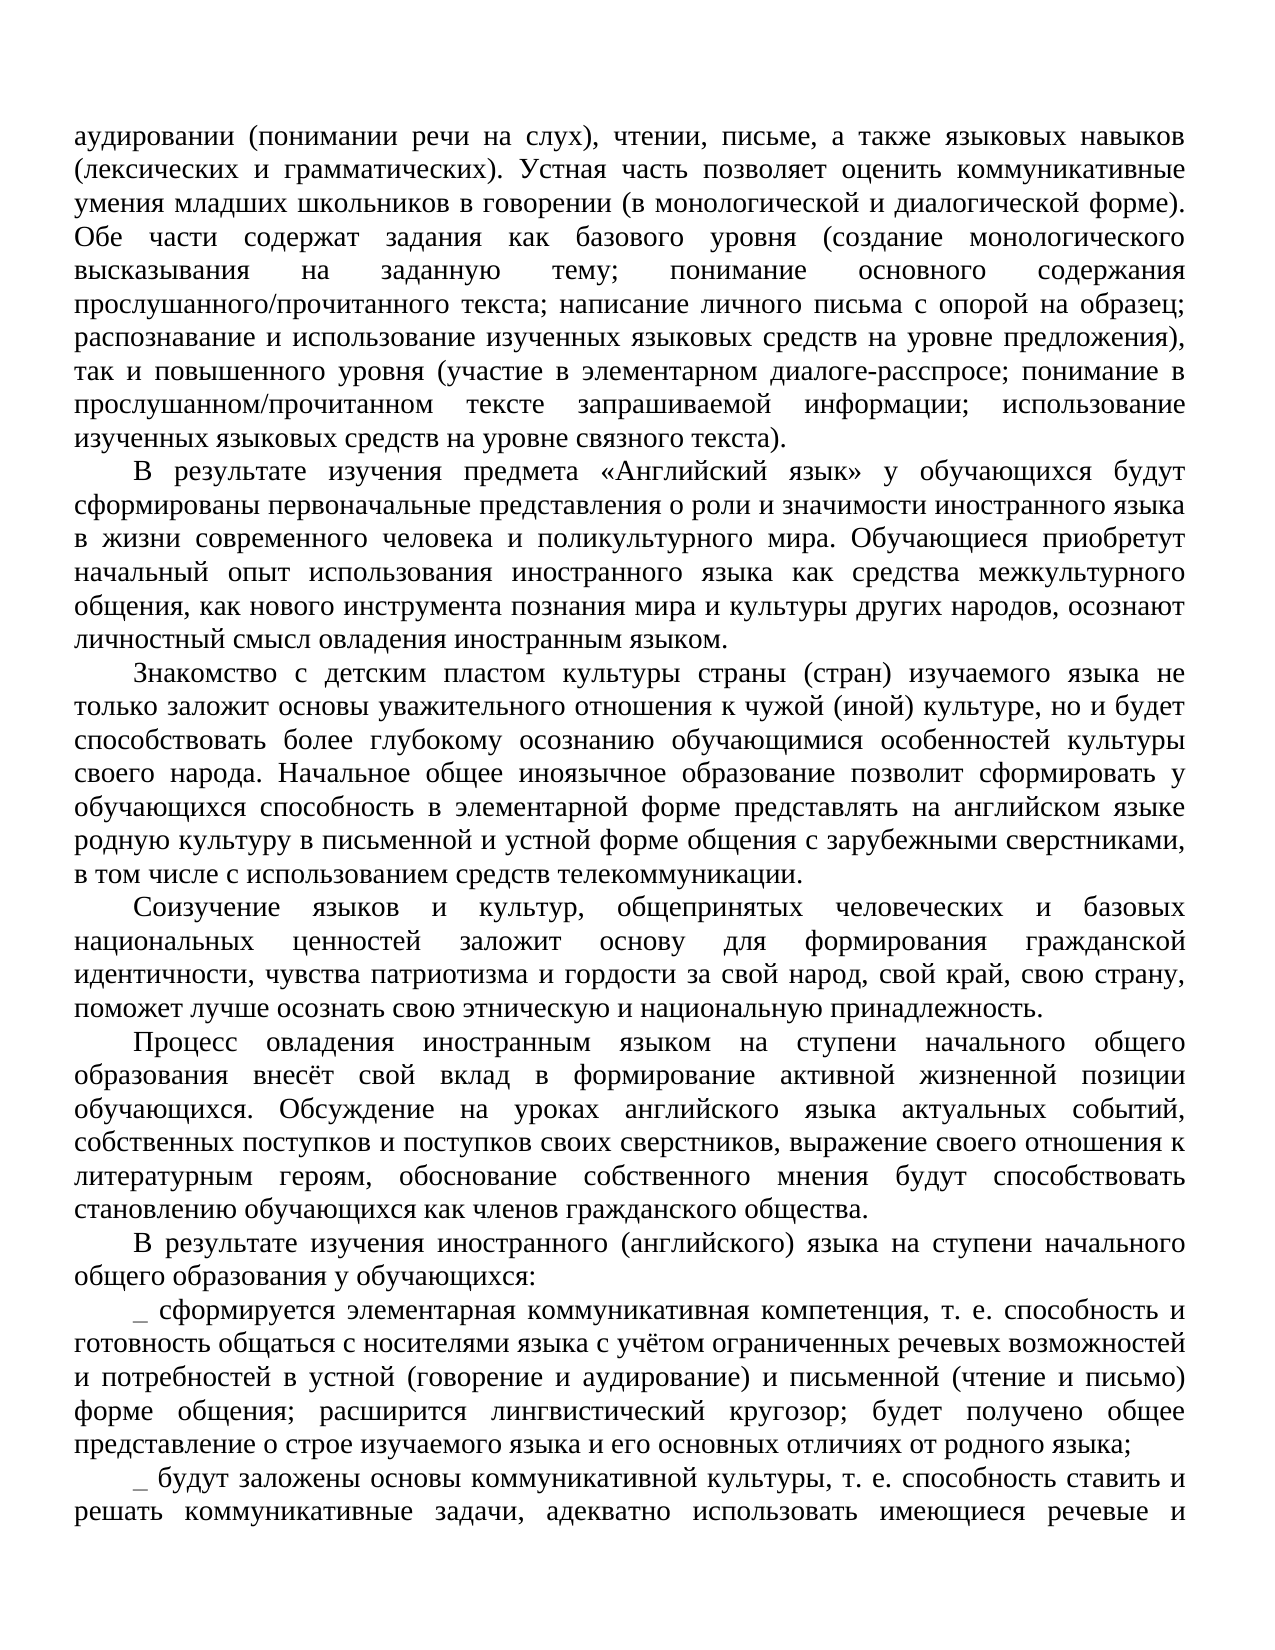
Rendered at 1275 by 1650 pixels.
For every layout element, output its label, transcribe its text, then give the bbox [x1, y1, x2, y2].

text _ сформируется элементарная коммуникативная компетенция, т. е. способность и готовность общаться с носителями языка с учётом ограниченных речевых возможностей и потребностей в устной (говорение и аудирование) и письменной (чтение и письмо) форме общения; расширится лингвистический кругозор; будет получено общее представление о строе изучаемого языка и его основных отличиях от родного языка; [74, 1292, 1186, 1460]
text Знакомство с детским пластом культуры страны (стран) изучаемого языка не только заложит основы уважительного отношения к чужой (иной) культуре, но и будет способствовать более глубокому осознанию обучающимися особенностей культуры своего народа. Начальное общее иноязычное образование позволит сформировать у обучающихся способность в элементарной форме представлять на английском языке родную культуру в письменной и устной форме общения с зарубежными сверстниками, в том числе с использованием средств телекоммуникации. [74, 655, 1186, 889]
text В результате изучения иностранного (английского) языка на ступени начального общего образования у обучающихся: [74, 1225, 1186, 1292]
text Процесс овладения иностранным языком на ступени начального общего образования внесёт свой вклад в формирование активной жизненной позиции обучающихся. Обсуждение на уроках английского языка актуальных событий, собственных поступков и поступков своих сверстников, выражение своего отношения к литературным героям, обоснование собственного мнения будут способствовать становлению обучающихся как членов гражданского общества. [74, 1024, 1186, 1225]
text Соизучение языков и культур, общепринятых человеческих и базовых национальных ценностей заложит основу для формирования гражданской идентичности, чувства патриотизма и гордости за свой народ, свой край, свою страну, поможет лучше осознать свою этническую и национальную принадлежность. [74, 889, 1186, 1024]
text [74, 1460, 1186, 1527]
text В результате изучения предмета «Английский язык» у обучающихся будут сформированы первоначальные представления о роли и значимости иностранного языка в жизни современного человека и поликультурного мира. Обучающиеся приобретут начальный опыт использования иностранного языка как средства межкультурного общения, как нового инструмента познания мира и культуры других народов, осознают личностный смысл овладения иностранным языком. [74, 453, 1186, 655]
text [74, 118, 1186, 453]
